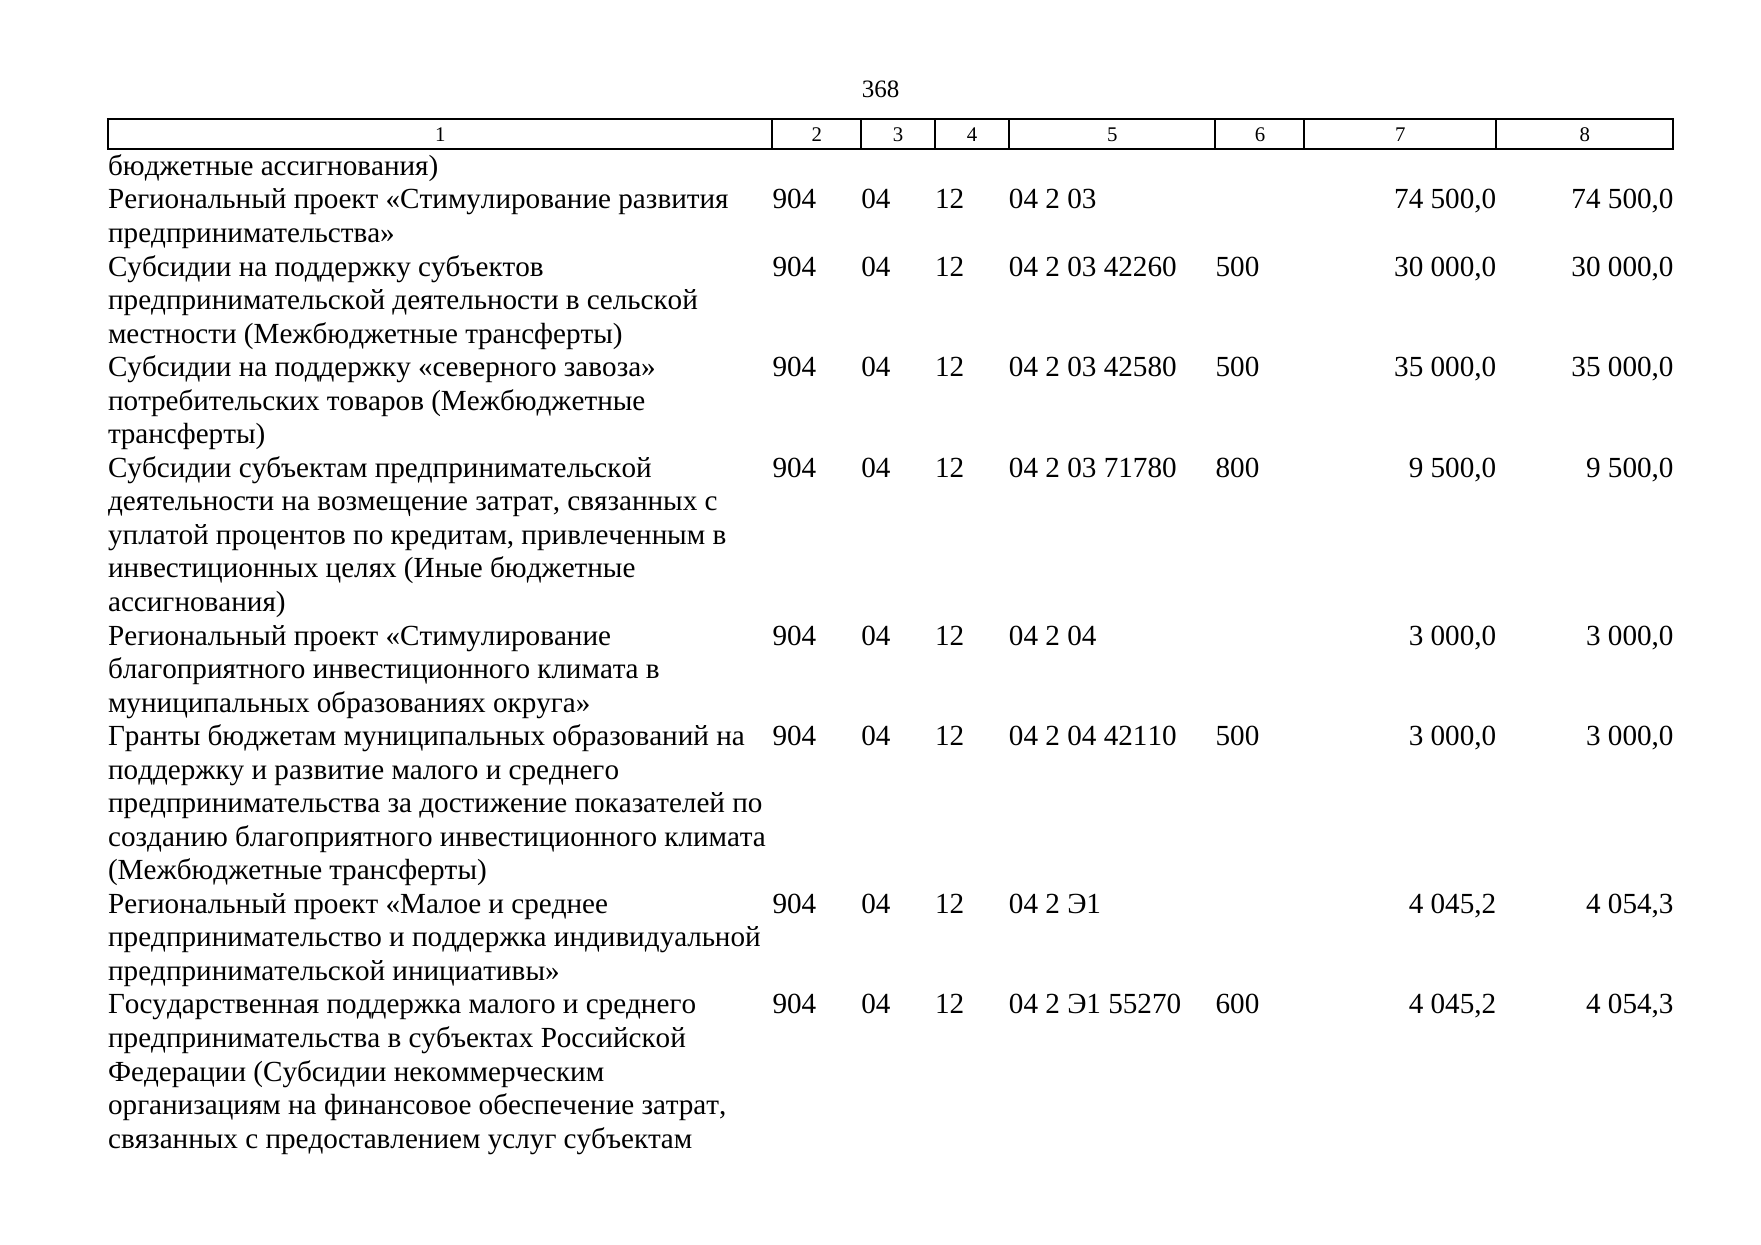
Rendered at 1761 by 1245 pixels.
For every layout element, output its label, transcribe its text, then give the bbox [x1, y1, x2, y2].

table_header 7 [1305, 120, 1495, 148]
table_header 6 [1216, 120, 1303, 148]
table_header 1 [109, 120, 771, 148]
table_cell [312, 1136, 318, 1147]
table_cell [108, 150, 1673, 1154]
table_header 5 [1010, 120, 1214, 148]
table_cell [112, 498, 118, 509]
table_header 8 [1497, 120, 1672, 148]
table_header 2 [773, 120, 860, 148]
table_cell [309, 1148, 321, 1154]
table_header 3 [862, 120, 934, 148]
table_header 4 [936, 120, 1008, 148]
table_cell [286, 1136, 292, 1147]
